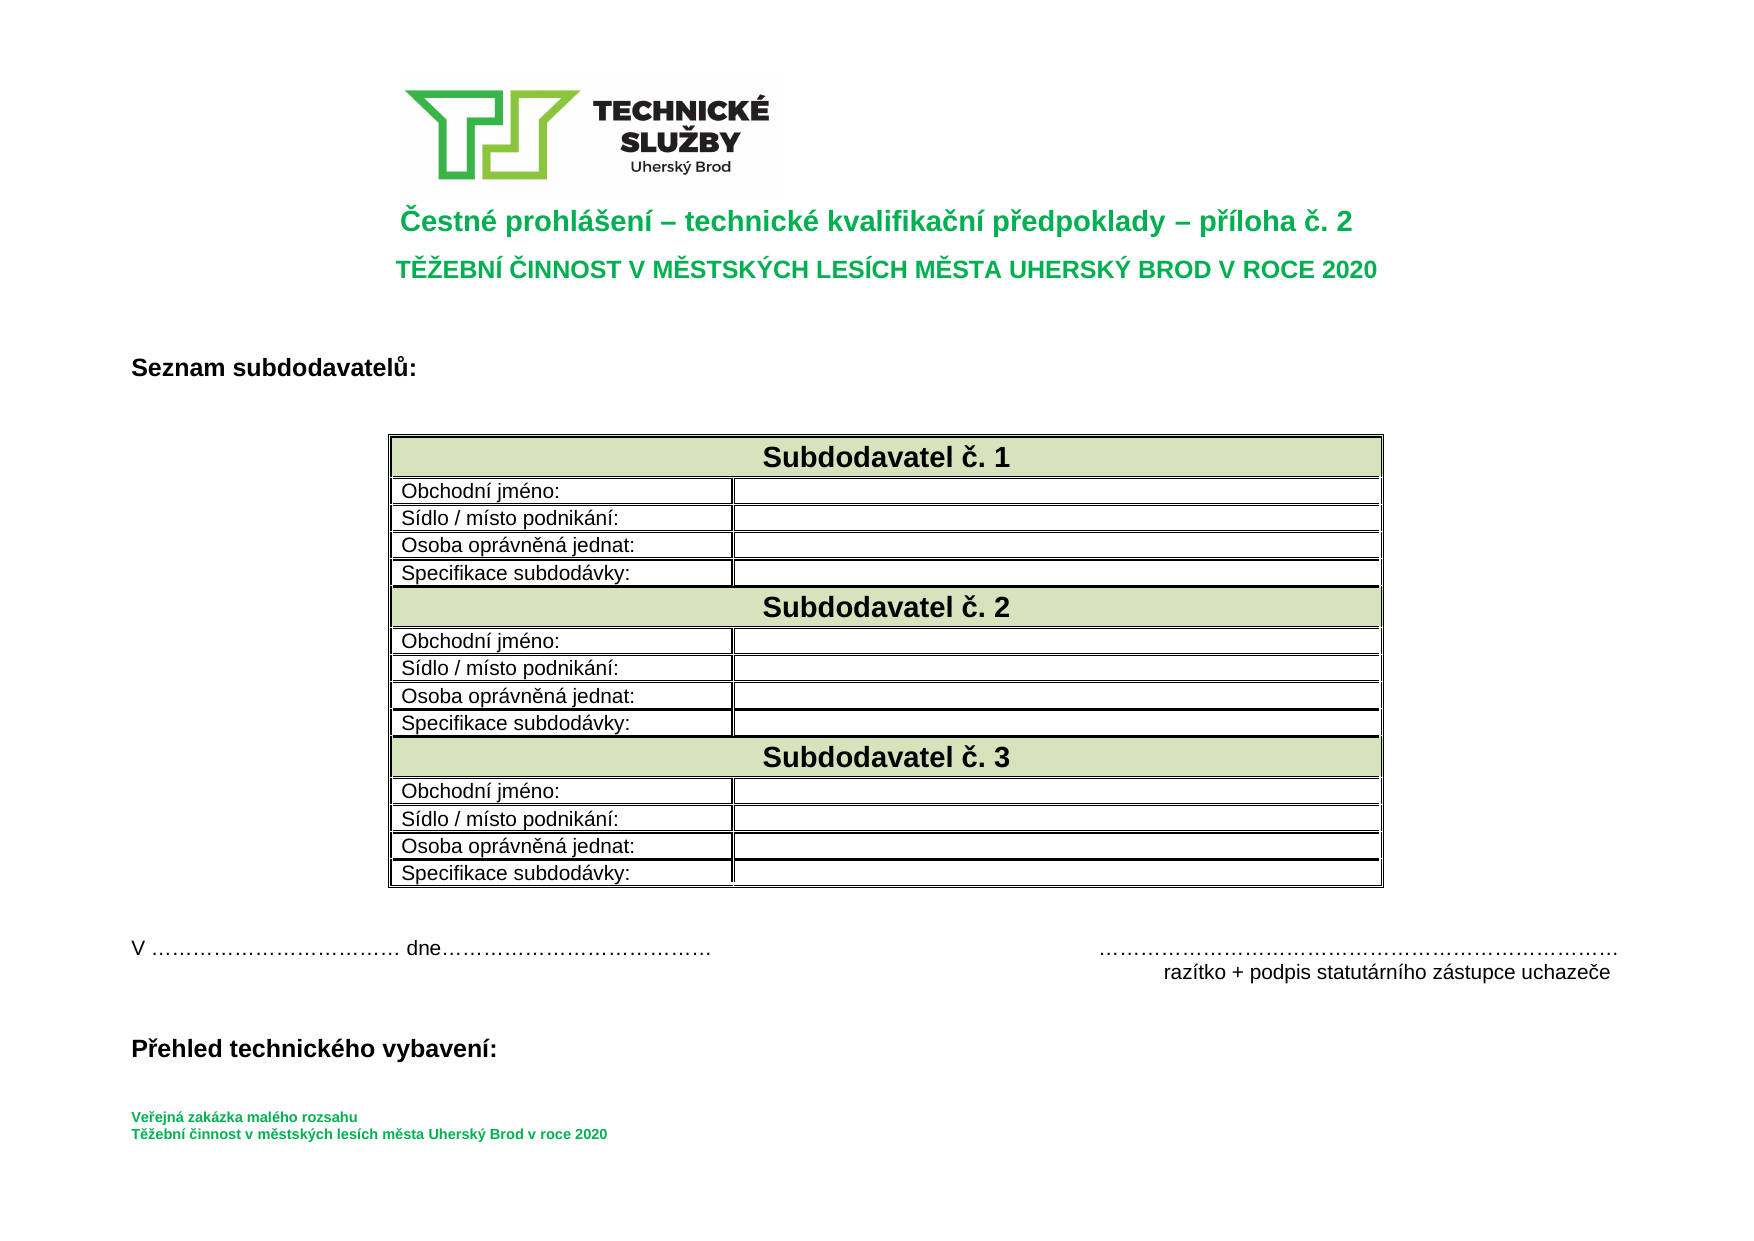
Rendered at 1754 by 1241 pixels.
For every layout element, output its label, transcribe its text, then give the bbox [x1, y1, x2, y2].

table_cell [735, 476, 1381, 503]
table_cell [733, 830, 1383, 857]
picture [399, 73, 784, 200]
table_cell [735, 803, 1381, 830]
table_cell Obchodní jméno: [392, 776, 732, 803]
table_cell [735, 653, 1381, 680]
text V ……………………………… dne………………………………… ………………………………………………………………… [131, 936, 1642, 960]
table_header Subdodavatel č. 1 [392, 438, 1381, 476]
table_cell Sídlo / místo podnikání: [392, 653, 732, 680]
table_cell Sídlo / místo podnikání: [392, 803, 732, 830]
table_cell Subdodavatel č. 2 [390, 585, 1383, 626]
table_cell Obchodní jméno: [392, 626, 732, 653]
table_cell Osoba oprávněná jednat: [390, 830, 733, 857]
text razítko + podpis statutárního zástupce uchazeče [131, 960, 1642, 984]
table_cell [735, 503, 1381, 530]
table_cell [735, 776, 1381, 803]
text Seznam subdodavatelů: [131, 353, 1642, 382]
table_cell [735, 530, 1381, 557]
table_cell [733, 858, 1383, 885]
table_cell [735, 557, 1381, 584]
table_cell [735, 708, 1383, 734]
table_cell [735, 680, 1381, 707]
table_cell Specifikace subdodávky: [390, 708, 731, 734]
text Přehled technického vybavení: [131, 1034, 1642, 1063]
table_cell Subdodavatel č. 3 [390, 735, 1383, 776]
table_cell Osoba oprávněná jednat: [392, 680, 732, 707]
table_cell Specifikace subdodávky: [390, 858, 733, 885]
table_cell Specifikace subdodávky: [392, 557, 732, 584]
table_cell Sídlo / místo podnikání: [392, 503, 732, 530]
table_cell Osoba oprávněná jednat: [392, 530, 732, 557]
table_cell Obchodní jméno: [392, 476, 732, 503]
table_cell [735, 626, 1381, 653]
